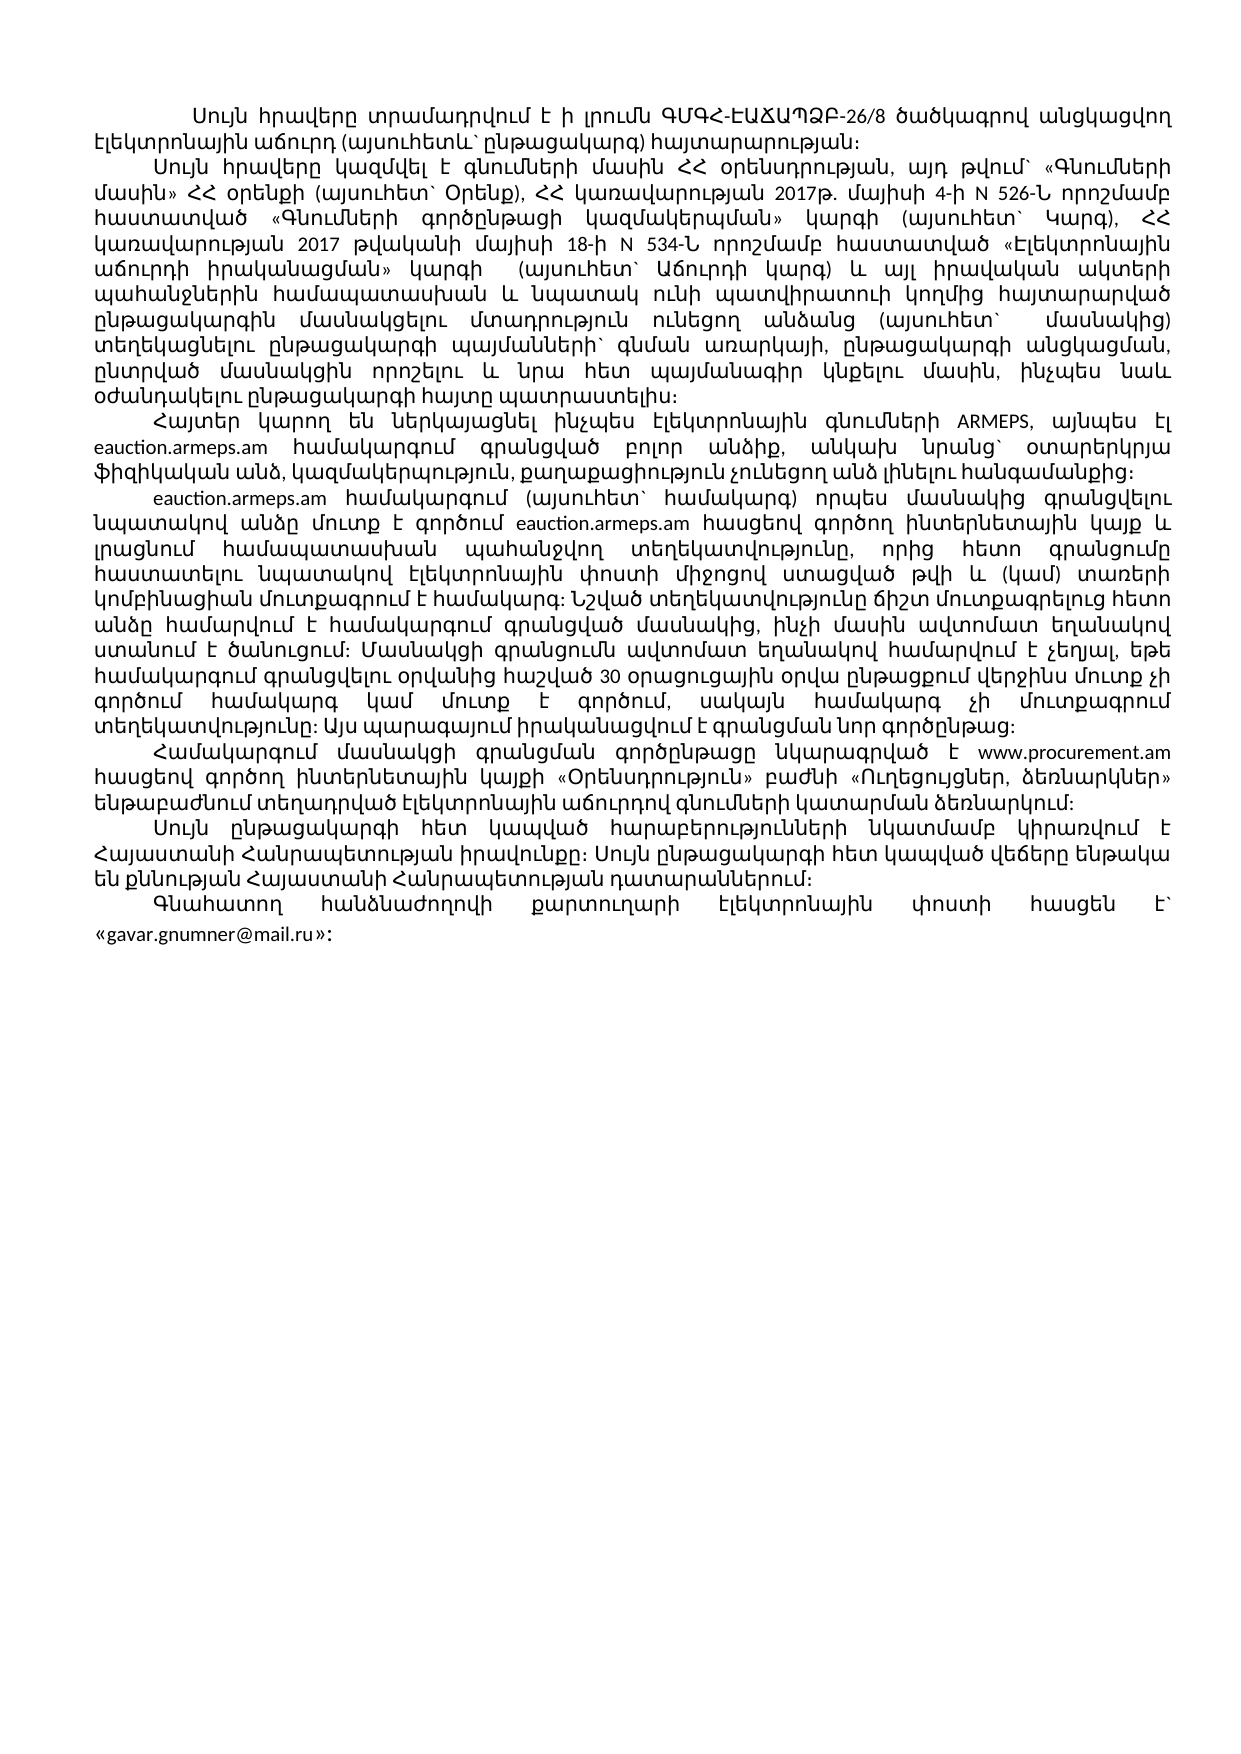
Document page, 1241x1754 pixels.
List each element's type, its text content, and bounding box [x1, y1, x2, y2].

text Հայտեր կարող են ներկայացնել ինչպես էլեկտրոնային գնումների ARMEPS, այնպես էլ eauction.armeps.am համակարգում գրանցված բոլոր անձիք, անկախ նրանց` օտարերկրյա ֆիզիկական անձ, կազմակերպություն, քաղաքացիություն չունեցող անձ լինելու հանգամանքից։ [94, 409, 1171, 485]
text Սույն հրավերը տրամադրվում է ի լրումն ԳՄԳՀ-ԷԱՃԱՊՁԲ-26/8 ծածկագրով անցկացվող էլեկտրոնային աճուրդ (այսուհետև` ընթացակարգ) հայտարարության։ [94, 104, 1171, 154]
text Համակարգում մասնակցի գրանցման գործընթացը նկարագրված է www.procurement.am հասցեով գործող ինտերնետային կայքի «Օրենսդրություն» բաժնի «Ուղեցույցներ, ձեռնարկներ» ենթաբաժնում տեղադրված էլեկտրոնային աճուրդով գնումների կատարման ձեռնարկում: [94, 739, 1171, 815]
text Գնահատող հանձնաժողովի քարտուղարի էլեկտրոնային փոստի հասցեն է` «gavar.gnumner@mail.ru»: [94, 892, 1171, 948]
text Սույն ընթացակարգի հետ կապված հարաբերությունների նկատմամբ կիրառվում է Հայաստանի Հանրապետության իրավունքը։ Սույն ընթացակարգի հետ կապված վեճերը ենթակա են քննության Հայաստանի Հանրապետության դատարաններում։ [94, 815, 1171, 892]
text eauction.armeps.am համակարգում (այսուհետ` համակարգ) որպես մասնակից գրանցվելու նպատակով անձը մուտք է գործում eauction.armeps.am հասցեով գործող ինտերնետային կայք և լրացնում համապատասխան պահանջվող տեղեկատվությունը, որից հետո գրանցումը հաստատելու նպատակով էլեկտրոնային փոստի միջոցով ստացված թվի և (կամ) տառերի կոմբինացիան մուտքագրում է համակարգ: Նշված տեղեկատվությունը ճիշտ մուտքագրելուց հետո անձը համարվում է համակարգում գրանցված մասնակից, ինչի մասին ավտոմատ եղանակով ստանում է ծանուցում: Մասնակցի գրանցումն ավտոմատ եղանակով համարվում է չեղյալ, եթե համակարգում գրանցվելու օրվանից հաշված 30 օրացուցային օրվա ընթացքում վերջինս մուտք չի գործում համակարգ կամ մուտք է գործում, սակայն համակարգ չի մուտքագրում տեղեկատվությունը: Այս պարագայում իրականացվում է գրանցման նոր գործընթաց: [94, 485, 1171, 739]
text Սույն հրավերը կազմվել է գնումների մասին ՀՀ օրենսդրության, այդ թվում` «Գնումների մասին» ՀՀ օրենքի (այսուհետ` Օրենք), ՀՀ կառավարության 2017թ. մայիսի 4-ի N 526-Ն որոշմամբ հաստատված «Գնումների գործընթացի կազմակերպման» կարգի (այսուհետ` Կարգ), ՀՀ կառավարության 2017 թվականի մայիսի 18-ի N 534-Ն որոշմամբ հաստատված «Էլեկտրոնային աճուրդի իրականացման» կարգի (այսուհետ` Աճուրդի կարգ) և այլ իրավական ակտերի պահանջներին համապատասխան և նպատակ ունի պատվիրատուի կողմից հայտարարված ընթացակարգին մասնակցելու մտադրություն ունեցող անձանց (այսուհետ` մասնակից) տեղեկացնելու ընթացակարգի պայմանների` գնման առարկայի, ընթացակարգի անցկացման, ընտրված մասնակցին որոշելու և նրա հետ պայմանագիր կնքելու մասին, ինչպես նաև օժանդակելու ընթացակարգի հայտը պատրաստելիս։ [94, 154, 1171, 409]
